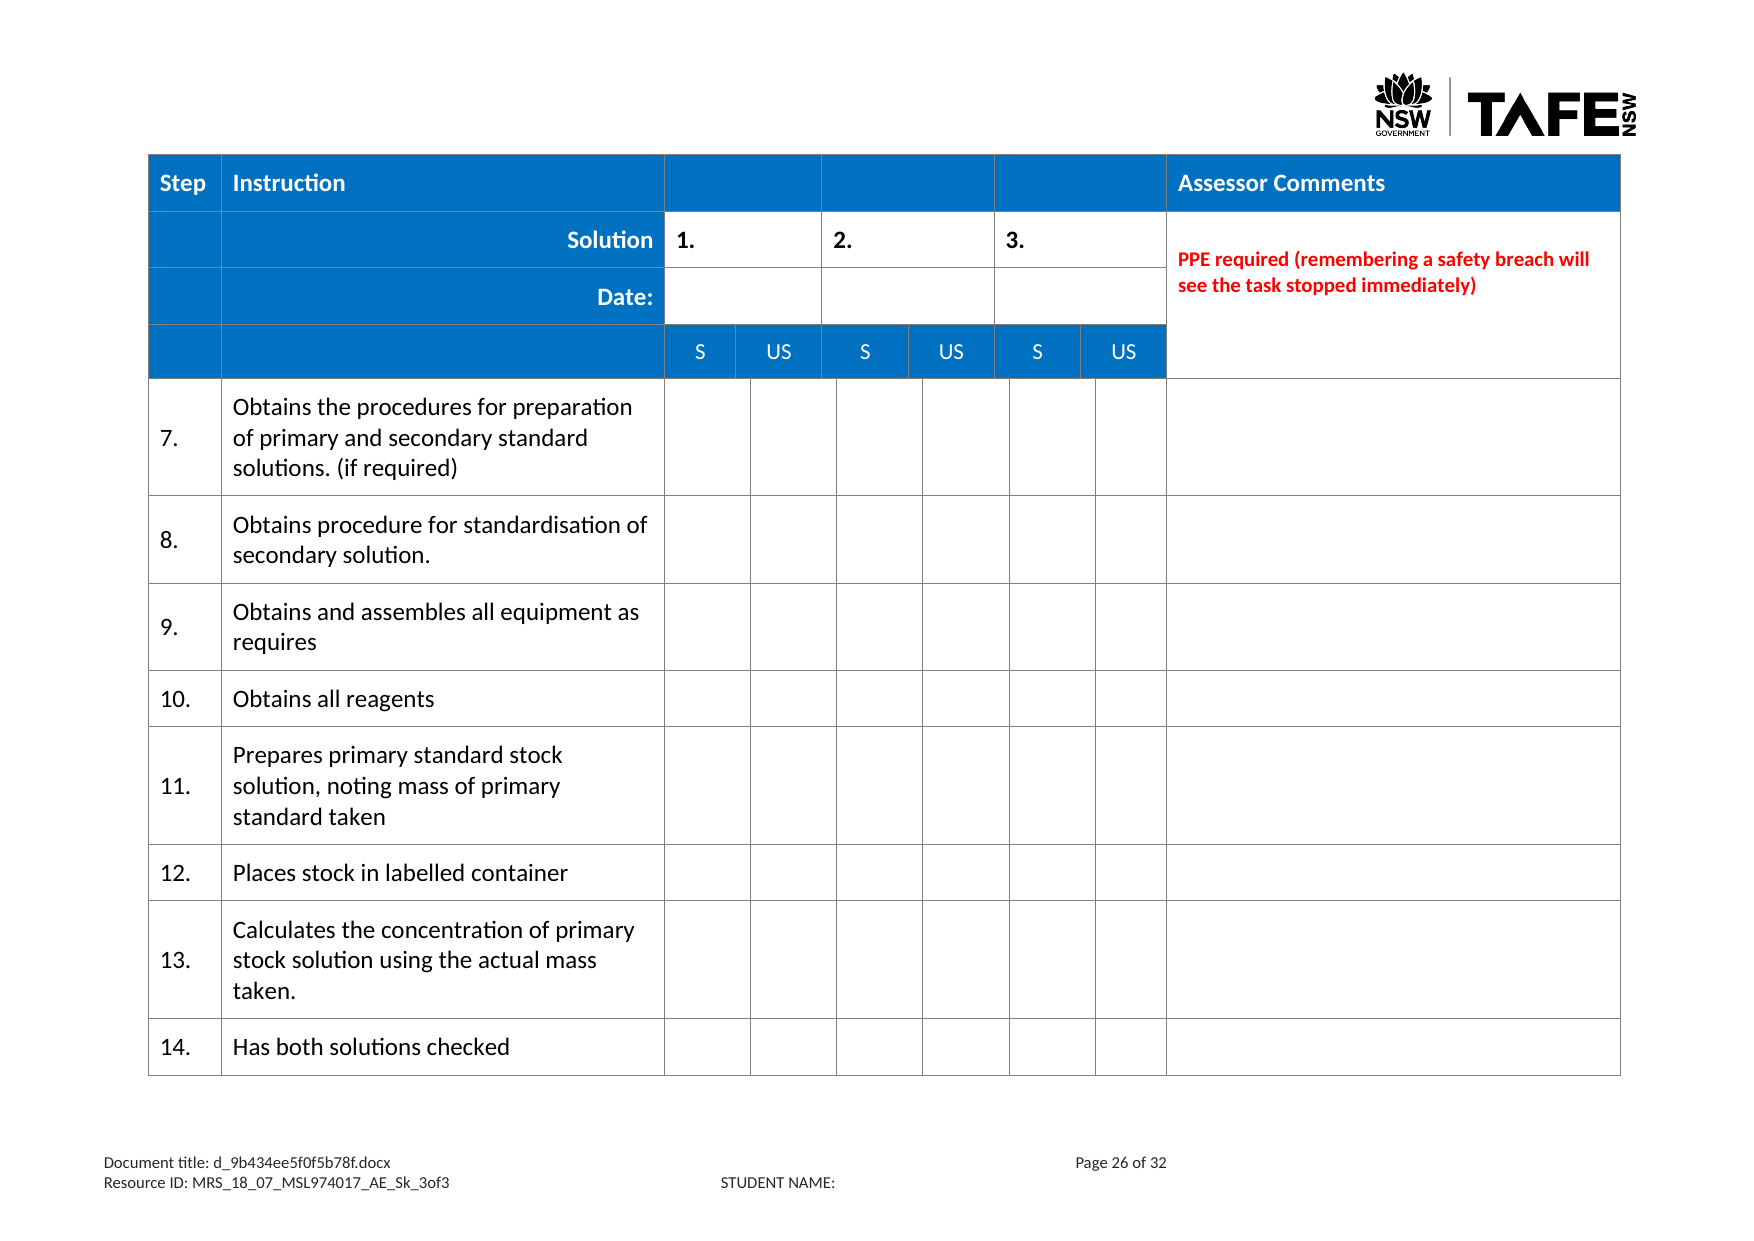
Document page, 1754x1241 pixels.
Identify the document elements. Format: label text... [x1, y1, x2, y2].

table_cell Date: [222, 268, 664, 324]
table_cell [149, 845, 221, 900]
table_cell [751, 496, 836, 582]
table_cell [149, 268, 221, 324]
table_cell [1167, 727, 1620, 844]
table_cell 1. [665, 212, 821, 267]
table_cell PPE required (remembering a safety breach will see the task stopped immediately)Describe the student’s ability in demonstrating the required skills and knowledge) [1167, 212, 1620, 378]
table_cell [751, 584, 836, 669]
table_cell [1167, 901, 1620, 1018]
table_cell US [736, 325, 821, 378]
table_cell [837, 379, 922, 495]
table_cell [1010, 1019, 1095, 1074]
table_cell [751, 727, 836, 844]
table_cell [149, 901, 221, 1018]
table_cell [751, 901, 836, 1018]
table_cell [149, 727, 221, 844]
table_cell [1167, 584, 1620, 669]
table_cell [837, 584, 922, 669]
table_cell Obtains the procedures for preparation of primary and secondary standard solutions. (if required) [222, 379, 664, 495]
table_cell [837, 671, 922, 726]
table_cell Obtains all reagents [222, 671, 664, 726]
table_cell [1010, 496, 1095, 582]
table_cell S [665, 325, 735, 378]
table_cell Places stock in labelled container [222, 845, 664, 900]
table_cell [1010, 727, 1095, 844]
table_cell [149, 1019, 221, 1074]
table_cell [665, 845, 750, 900]
table_cell Obtains and assembles all equipment as requires [222, 584, 664, 669]
table_cell [665, 584, 750, 669]
table_cell [1010, 901, 1095, 1018]
table_cell [665, 1019, 750, 1074]
table_cell [923, 584, 1009, 669]
table_cell [1096, 845, 1166, 900]
table_cell [149, 379, 221, 495]
table_cell 2. [822, 212, 994, 267]
table_cell [1010, 845, 1095, 900]
table_header Step [149, 155, 221, 211]
table_cell [837, 727, 922, 844]
table_cell [1167, 379, 1620, 495]
table_header [665, 155, 821, 211]
table_cell Solution [222, 212, 664, 267]
table_cell [1096, 379, 1166, 495]
table_cell [149, 671, 221, 726]
table_cell [1096, 671, 1166, 726]
table_cell [665, 901, 750, 1018]
table_cell S [995, 325, 1080, 378]
table_cell Prepares primary standard stock solution, noting mass of primary standard taken [222, 727, 664, 844]
table_cell [149, 584, 221, 669]
table_cell [1096, 727, 1166, 844]
table_cell [751, 379, 836, 495]
table_header [995, 155, 1166, 211]
table_cell Obtains procedure for standardisation of secondary solution. [222, 496, 664, 582]
table_cell [1167, 496, 1620, 582]
table_cell [751, 671, 836, 726]
picture [1375, 71, 1636, 137]
table_cell US [1081, 325, 1166, 378]
table_cell [923, 379, 1009, 495]
table_header [822, 155, 994, 211]
table_cell [822, 268, 994, 324]
table_cell [923, 671, 1009, 726]
table_cell [1167, 845, 1620, 900]
table_cell [665, 268, 821, 324]
table_cell [923, 845, 1009, 900]
table_cell [837, 1019, 922, 1074]
table_cell [222, 325, 664, 378]
table_header Instruction [222, 155, 664, 211]
table_header Assessor Comments [1167, 155, 1620, 211]
table_cell [1010, 671, 1095, 726]
table_cell [837, 901, 922, 1018]
table_cell S [822, 325, 908, 378]
table_cell [1010, 379, 1095, 495]
table_cell [149, 212, 221, 267]
table_cell [923, 1019, 1009, 1074]
table_cell [1010, 584, 1095, 669]
table_cell Calculates the concentration of primary stock solution using the actual mass taken. [222, 901, 664, 1018]
table_cell [1096, 901, 1166, 1018]
table_cell [1167, 671, 1620, 726]
table_cell [837, 845, 922, 900]
table_cell Has both solutions checked [222, 1019, 664, 1074]
table_cell [751, 1019, 836, 1074]
table_cell [1096, 1019, 1166, 1074]
table_cell [1096, 584, 1166, 669]
table_cell [665, 671, 750, 726]
table_cell [149, 496, 221, 582]
table_cell [1096, 496, 1166, 582]
table_cell [665, 379, 750, 495]
table_cell [923, 496, 1009, 582]
table_cell [665, 496, 750, 582]
table_cell 3. [995, 212, 1166, 267]
table_cell [837, 496, 922, 582]
table_cell [665, 727, 750, 844]
table_cell [149, 325, 221, 378]
table_cell [751, 845, 836, 900]
table_cell [995, 268, 1166, 324]
table_cell [1167, 1019, 1620, 1074]
table_cell US [909, 325, 994, 378]
table_cell [923, 727, 1009, 844]
table_cell [923, 901, 1009, 1018]
